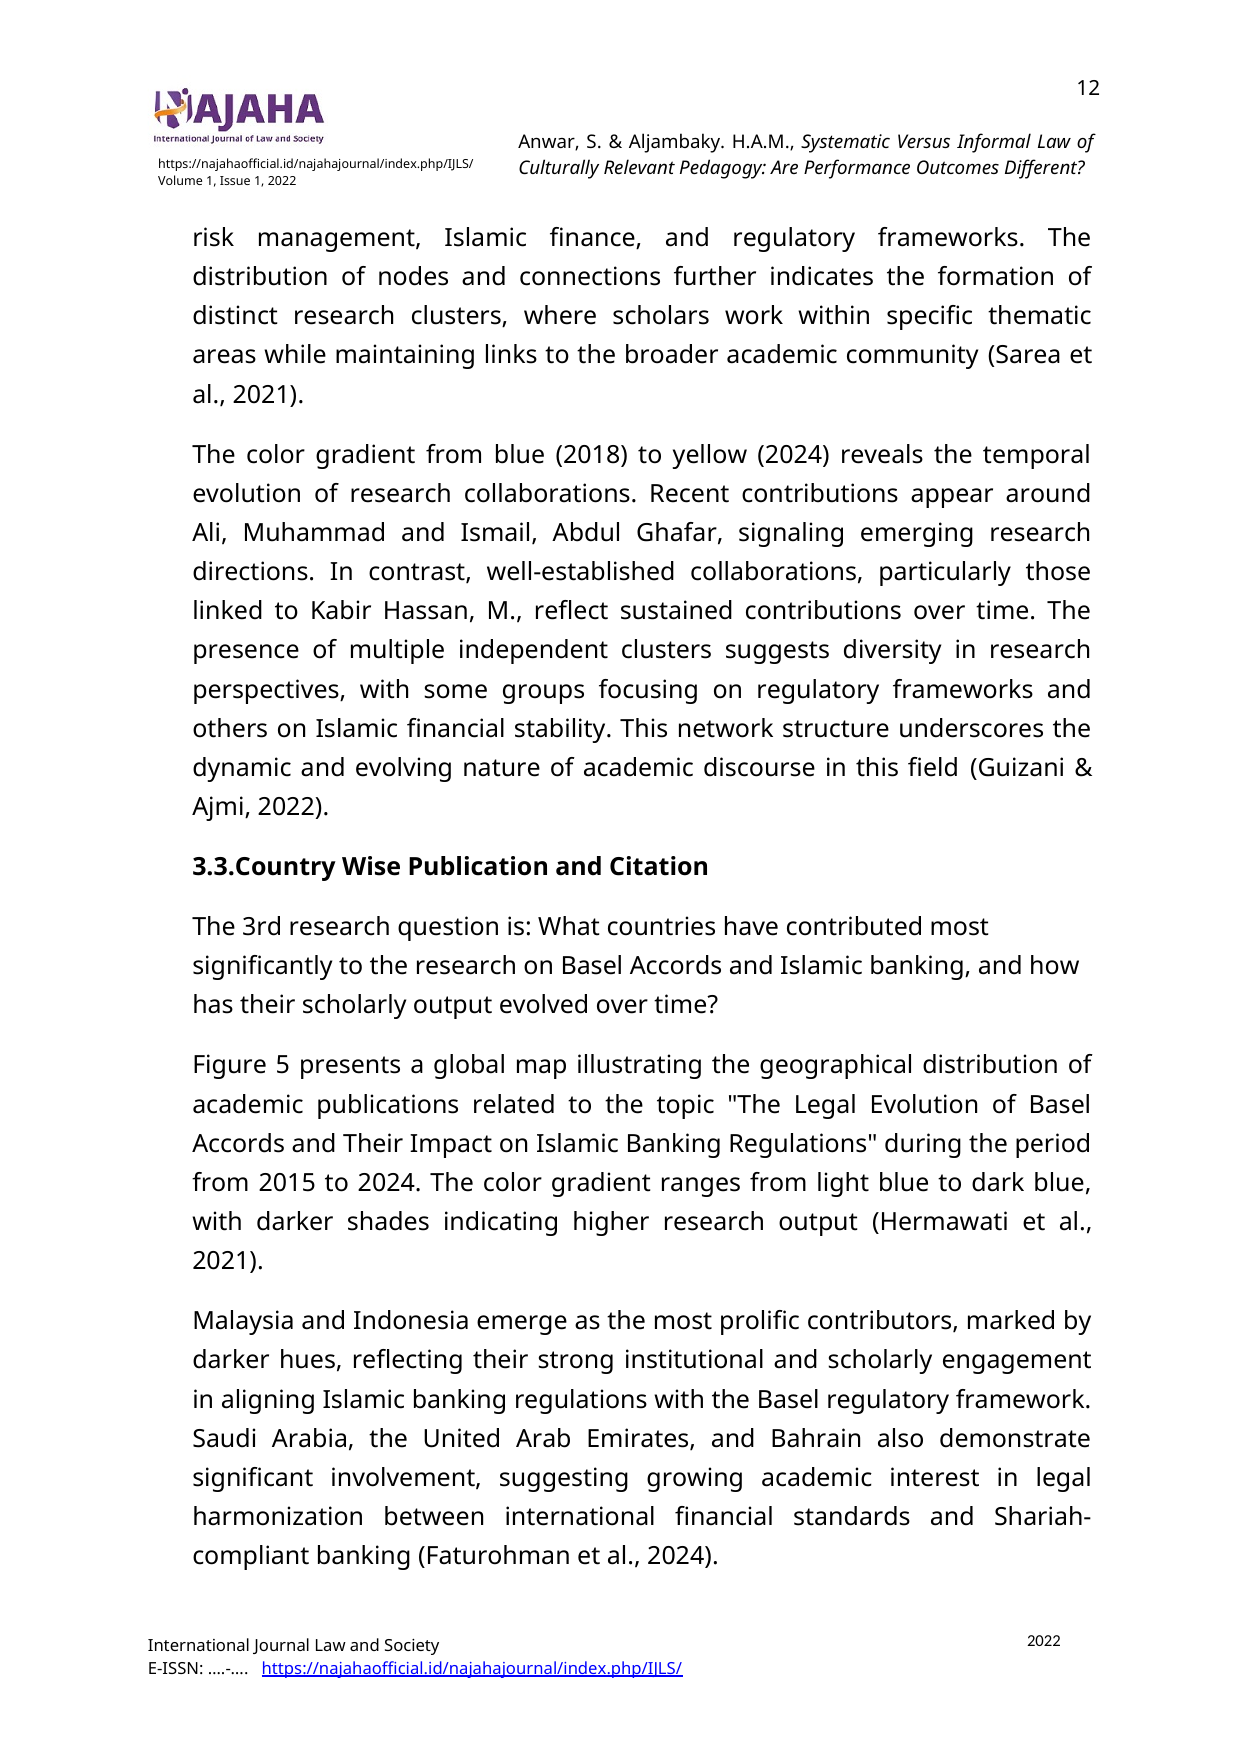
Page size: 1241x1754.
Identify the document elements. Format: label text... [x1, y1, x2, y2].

text The 3rd research question is: What countries have contributed most significantly to the research on Basel Accords and Islamic banking, and how has their scholarly output evolved over time? [192, 909, 1092, 1021]
text The color gradient from blue (2018) to yellow (2024) reveals the temporal evolution of research collaborations. Recent contributions appear around Ali, Muhammad and Ismail, Abdul Ghafar, signaling emerging research directions. In contrast, well-established collaborations, particularly those linked to Kabir Hassan, M., reflect sustained contributions over time. The presence of multiple independent clusters suggests diversity in research perspectives, with some groups focusing on regulatory frameworks and others on Islamic financial stability. This network structure underscores the dynamic and evolving nature of academic discourse in this field (Guizani & Ajmi, 2022). [192, 436, 1092, 823]
picture [147, 75, 328, 158]
text Malaysia and Indonesia emerge as the most prolific contributors, marked by darker hues, reflecting their strong institutional and scholarly engagement in aligning Islamic banking regulations with the Basel regulatory framework. Saudi Arabia, the United Arab Emirates, and Bahrain also demonstrate significant involvement, suggesting growing academic interest in legal harmonization between international financial standards and Shariah-compliant banking (Faturohman et al., 2024). [192, 1303, 1092, 1572]
text 3.3.Country Wise Publication and Citation [192, 849, 1092, 883]
text Figure 5 presents a global map illustrating the geographical distribution of academic publications related to the topic "The Legal Evolution of Basel Accords and Their Impact on Islamic Banking Regulations" during the period from 2015 to 2024. The color gradient ranges from light blue to dark blue, with darker shades indicating higher research output (Hermawati et al., 2021). [192, 1047, 1092, 1277]
